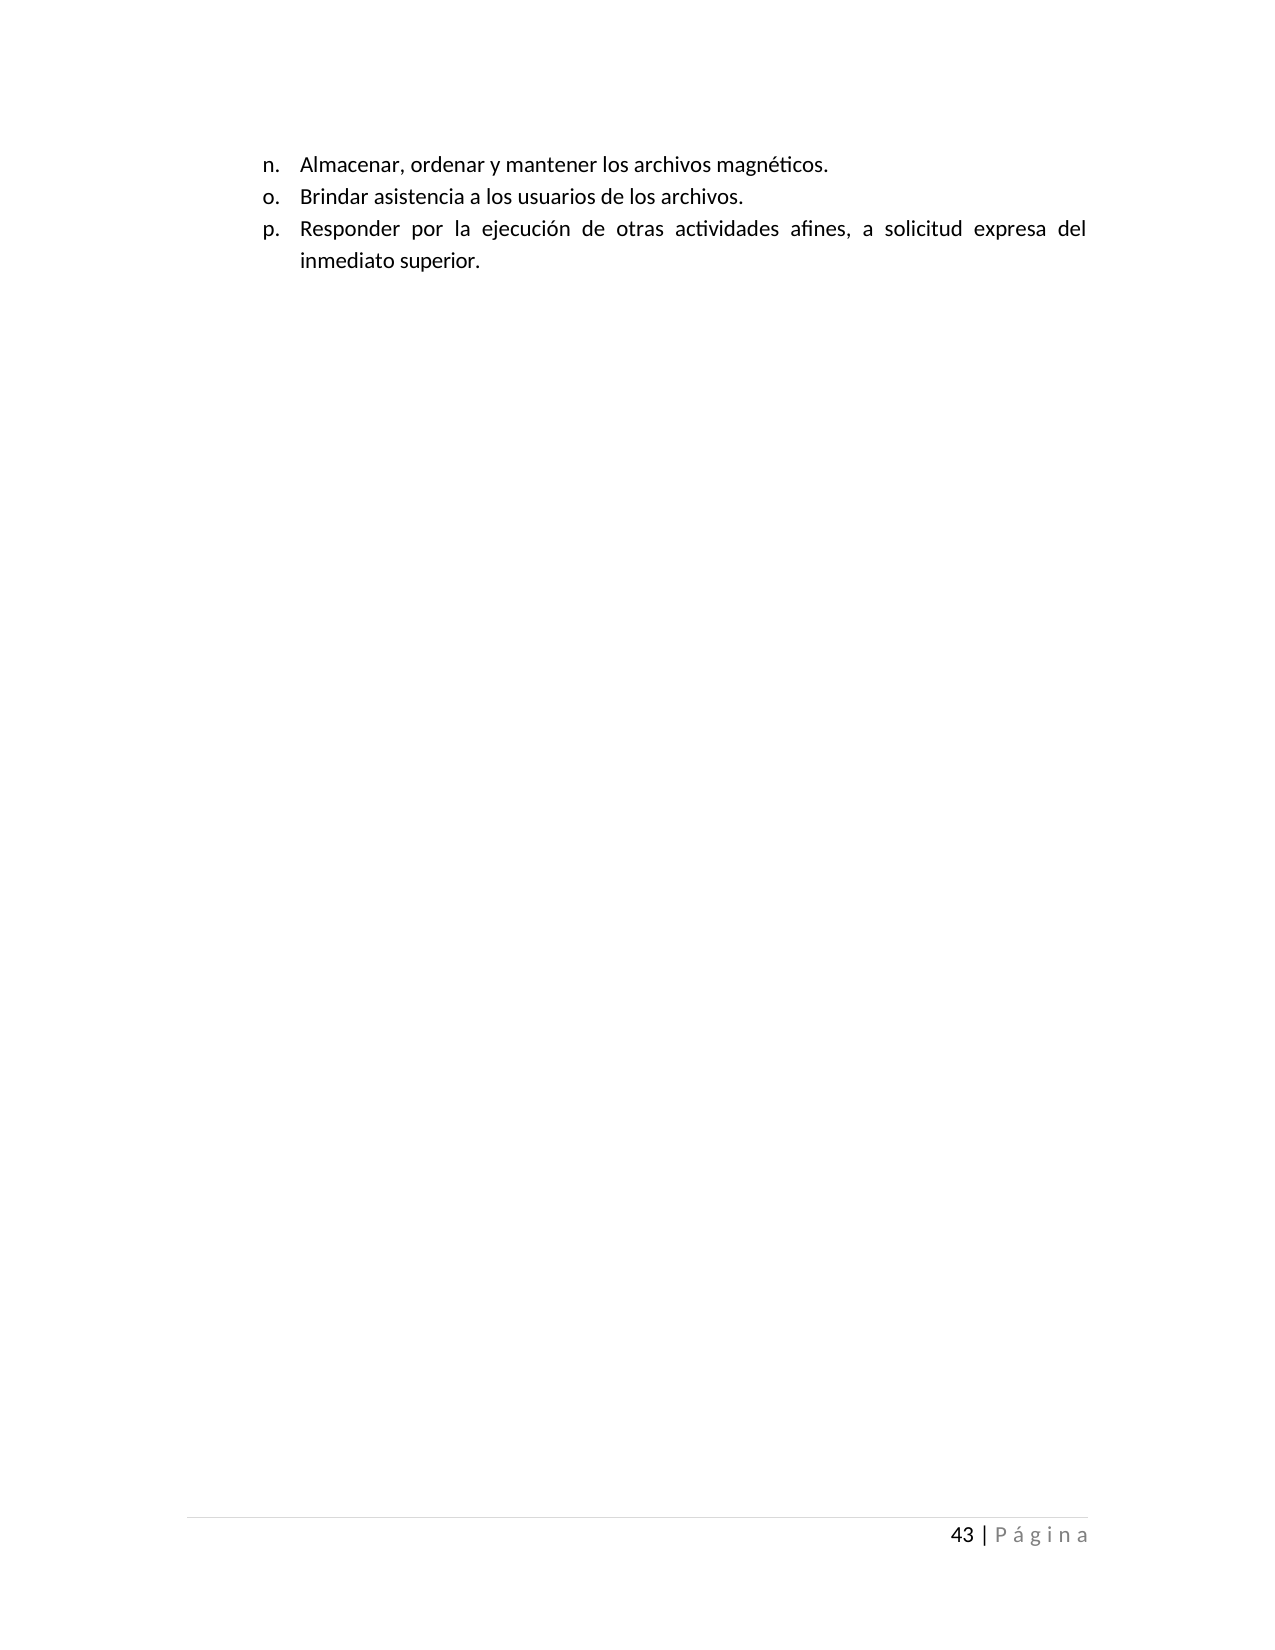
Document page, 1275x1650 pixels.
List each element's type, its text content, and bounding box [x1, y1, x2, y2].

list Responder por la ejecución de otras actividades afines, a solicitud expresa del inmediato superior. [262, 214, 1088, 274]
list Brindar asistencia a los usuarios de los archivos. [262, 182, 1088, 210]
list Almacenar, ordenar y mantener los archivos magnéticos. [262, 150, 1088, 178]
